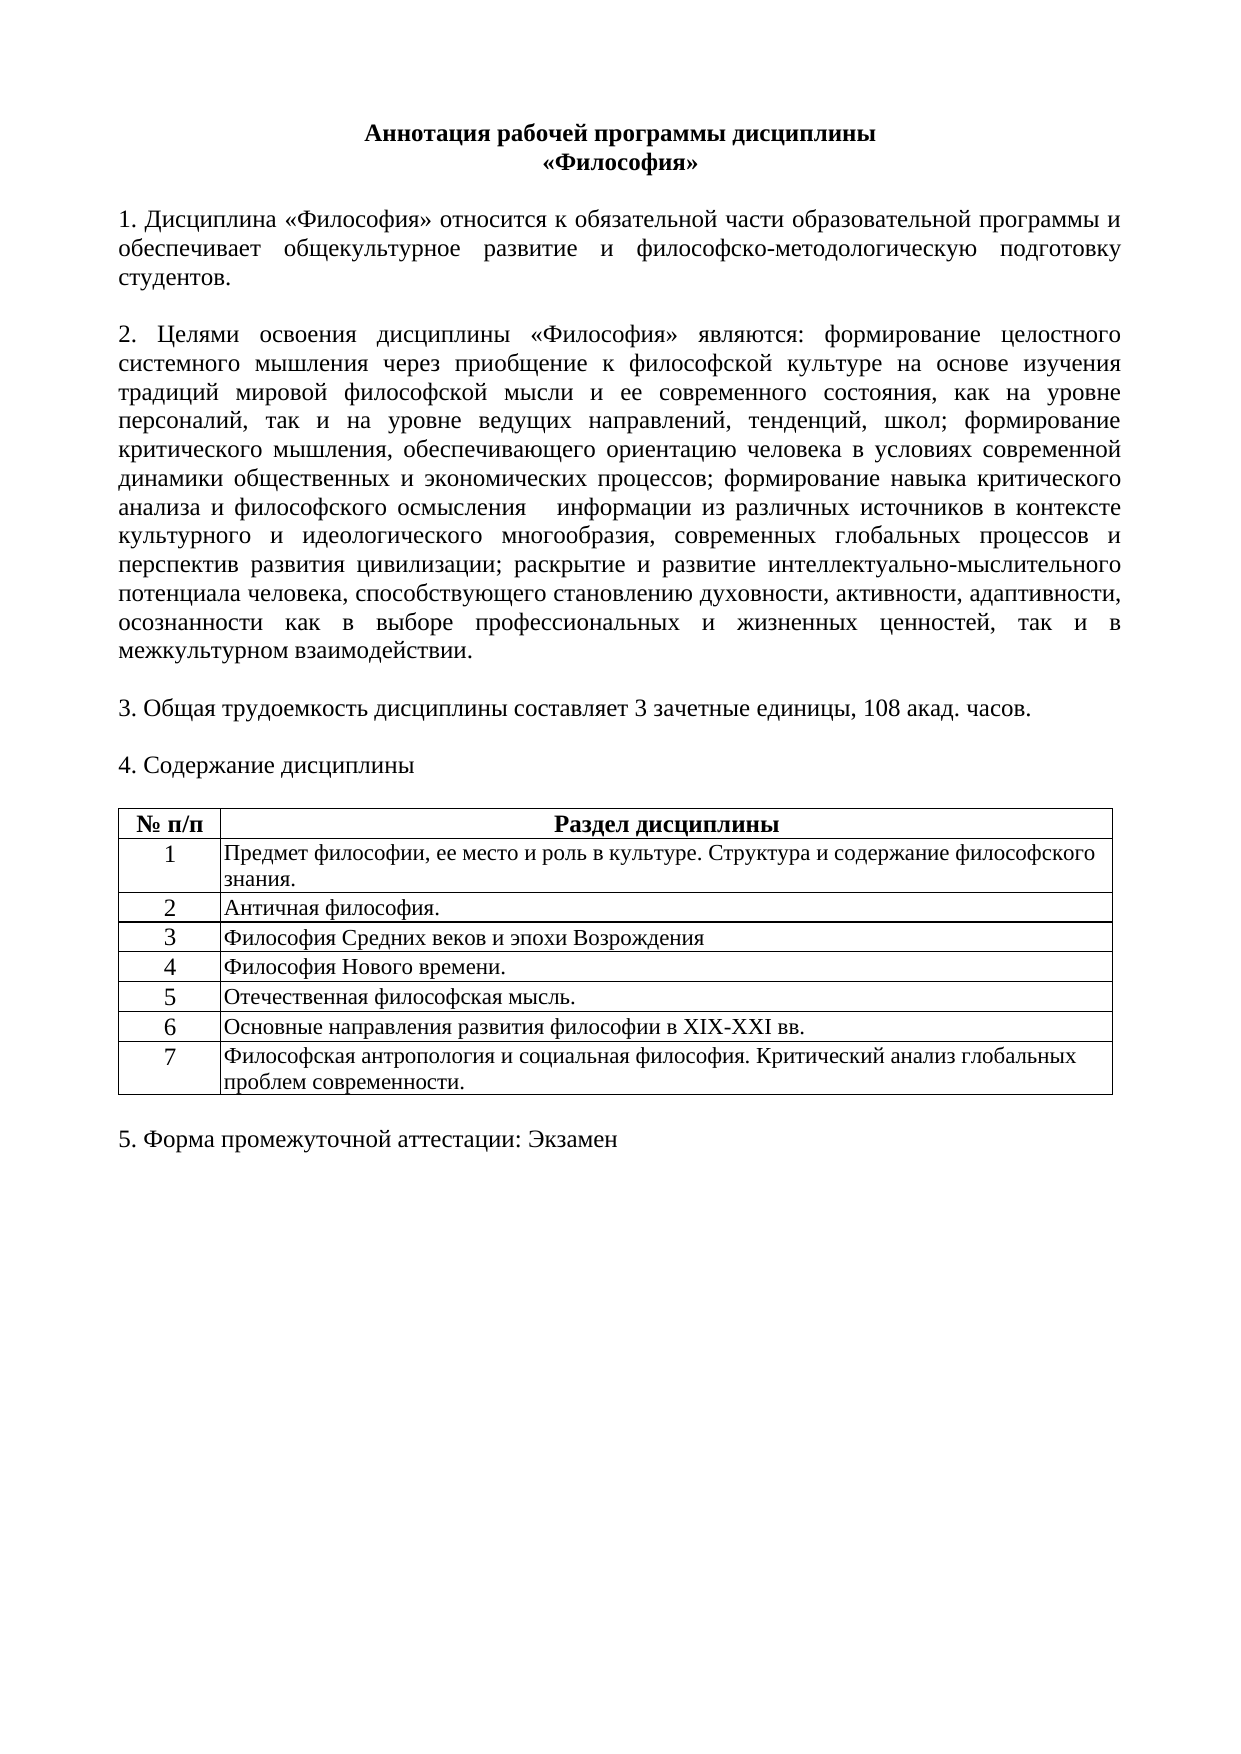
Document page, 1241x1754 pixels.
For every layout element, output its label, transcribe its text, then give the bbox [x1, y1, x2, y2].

table_cell 6 [119, 1012, 220, 1041]
table_cell Философия Нового времени. [221, 952, 1112, 981]
text 2. Целями освоения дисциплины «Философия» являются: формирование целостного системного мышления через приобщение к философской культуре на основе изучения традиций мировой философской мысли и ее современного состояния, как на уровне персоналий, так и на уровне ведущих направлений, тенденций, школ; формирование критического мышления, обеспечивающего ориентацию человека в условиях современной динамики общественных и экономических процессов; формирование навыка критического анализа и философского осмысления информации из различных источников в контексте культурного и идеологического многообразия, современных глобальных процессов и перспектив развития цивилизации; раскрытие и развитие интеллектуально-мыслительного потенциала человека, способствующего становлению духовности, активности, адаптивности, осознанности как в выборе профессиональных и жизненных ценностей, так и в межкультурном взаимодействии. [118, 319, 1122, 664]
table_cell 1 [119, 839, 220, 892]
table_cell 3 [119, 923, 220, 951]
table_cell Основные направления развития философии в XIX-XXI вв. [221, 1012, 1112, 1041]
table_cell Античная философия. [221, 893, 1112, 921]
table_cell Отечественная философская мысль. [221, 982, 1112, 1011]
text Аннотация рабочей программы дисциплины [118, 118, 1122, 147]
table_header № п/п [119, 809, 220, 838]
table_cell 4 [119, 952, 220, 981]
text 5. Форма промежуточной аттестации: Экзамен [118, 1124, 1122, 1153]
text «Философия» [118, 147, 1122, 176]
table_cell 5 [119, 982, 220, 1011]
table_cell 7 [119, 1042, 220, 1094]
text 3. Общая трудоемкость дисциплины составляет 3 зачетные единицы, 108 акад. часов. [118, 693, 1122, 722]
table_cell Философия Средних веков и эпохи Возрождения [221, 923, 1112, 951]
table_cell 2 [119, 893, 220, 921]
table_cell Предмет философии, ее место и роль в культуре. Структура и содержание философского знания. [221, 839, 1112, 892]
text 1. Дисциплина «Философия» относится к обязательной части образовательной программы и обеспечивает общекультурное развитие и философско-методологическую подготовку студентов. [118, 204, 1122, 291]
text 4. Содержание дисциплины [118, 751, 1122, 779]
table_header Раздел дисциплины [221, 809, 1112, 838]
table_cell Философская антропология и социальная философия. Критический анализ глобальных проблем современности. [221, 1042, 1112, 1094]
